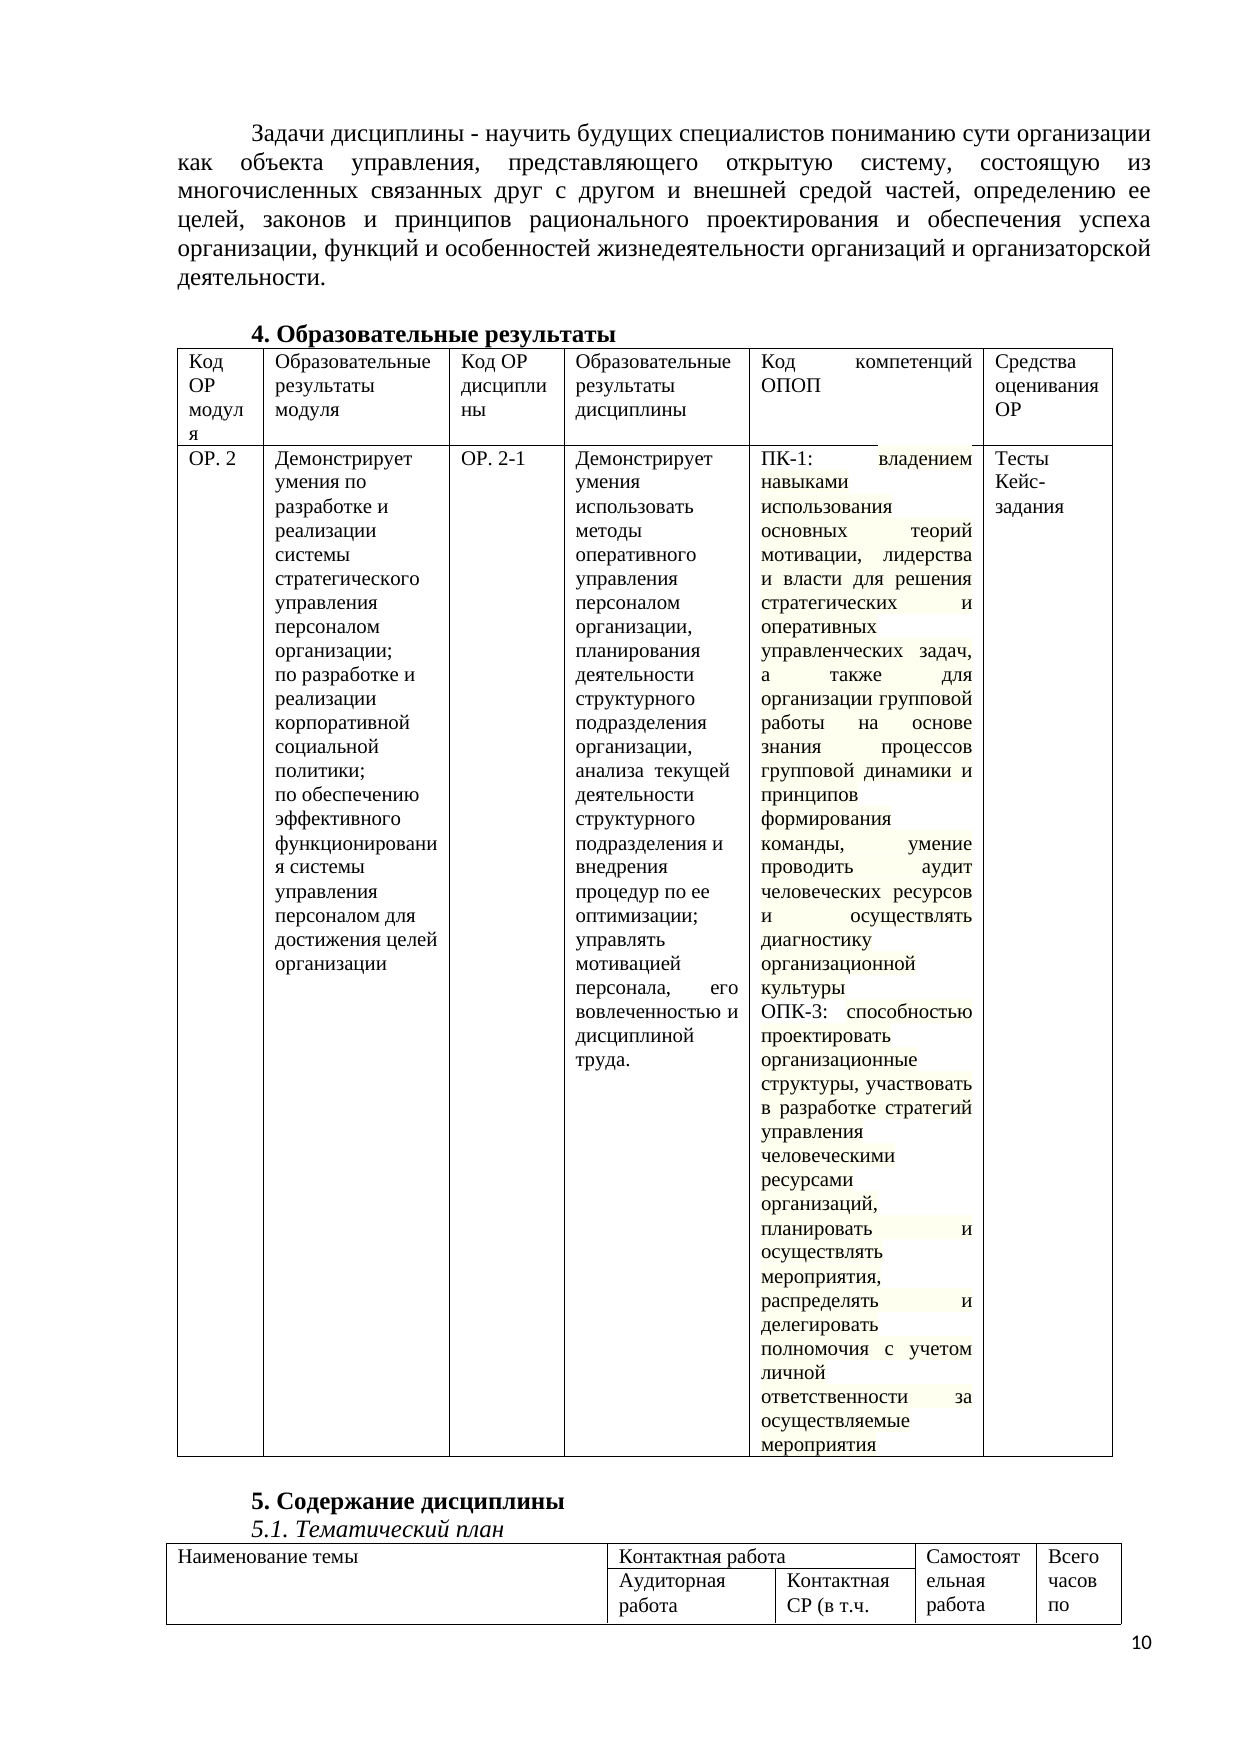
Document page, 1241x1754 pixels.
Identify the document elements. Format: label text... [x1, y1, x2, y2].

table_cell Аудиторная работа [608, 1569, 775, 1623]
table_header Наименование темы [167, 1544, 607, 1623]
text 5.1. Тематический план [177, 1514, 1152, 1543]
table_cell Тесты Кейс-задания [984, 446, 1112, 1456]
text Задачи дисциплины - научить будущих специалистов пониманию сути организации как объекта управления, представляющего открытую систему, состоящую из многочисленных связанных друг с другом и внешней средой частей, определению ее целей, законов и принципов рационального проектирования и обеспечения успеха организации, функций и особенностей жизнедеятельности организаций и организаторской деятельности. [177, 118, 1152, 291]
table_header Самостоятельная работа [916, 1544, 1036, 1623]
table_cell ПК-1: владением навыками использования основных теорий мотивации, лидерства и власти для решения стратегических и оперативных управленческих задач, а также для организации групповой работы на основе знания процессов групповой динамики и принципов формирования команды, умение проводить аудит человеческих ресурсов и осуществлять диагностику организационной культуры ОПК-3: способностью проектировать организационные структуры, участвовать в разработке стратегий управления человеческими ресурсами организаций, планировать и осуществлять мероприятия, распределять и делегировать полномочия с учетом личной ответственности за осуществляемые мероприятия [750, 446, 983, 1456]
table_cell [776, 1569, 915, 1623]
table_header Контактная работа [608, 1544, 915, 1568]
table_cell ОР. 2 [178, 446, 263, 1456]
text 5. Содержание дисциплины [177, 1486, 1152, 1514]
table_header Код ОР дисциплины [450, 349, 564, 445]
table_cell Демонстрирует умения по разработке и реализации системы стратегического управления персоналом организации; по разработке и реализации корпоративной социальной политики; по обеспечению эффективного функционирования системы управления персоналом для достижения целей организации [264, 446, 449, 1456]
table_cell Демонстрирует умения использовать методы оперативного управления персоналом организации, планирования деятельности структурного подразделения организации, анализа текущей деятельности структурного подразделения и внедрения процедур по ее оптимизации; управлять мотивацией персонала, его вовлеченностью и дисциплиной труда. [565, 446, 749, 1456]
text 4. Образовательные результаты [177, 319, 1152, 348]
table_header Образовательные результаты дисциплины [565, 349, 749, 445]
table_header Образовательные результаты модуля [264, 349, 449, 445]
table_header Код компетенций ОПОП [750, 349, 983, 445]
table_header Код ОР модуля [178, 349, 263, 445]
table_cell ОР. 2-1 [450, 446, 564, 1456]
table_header Всего часов по дисциплине [1037, 1544, 1121, 1623]
table_header Средства оценивания ОР [984, 349, 1112, 445]
